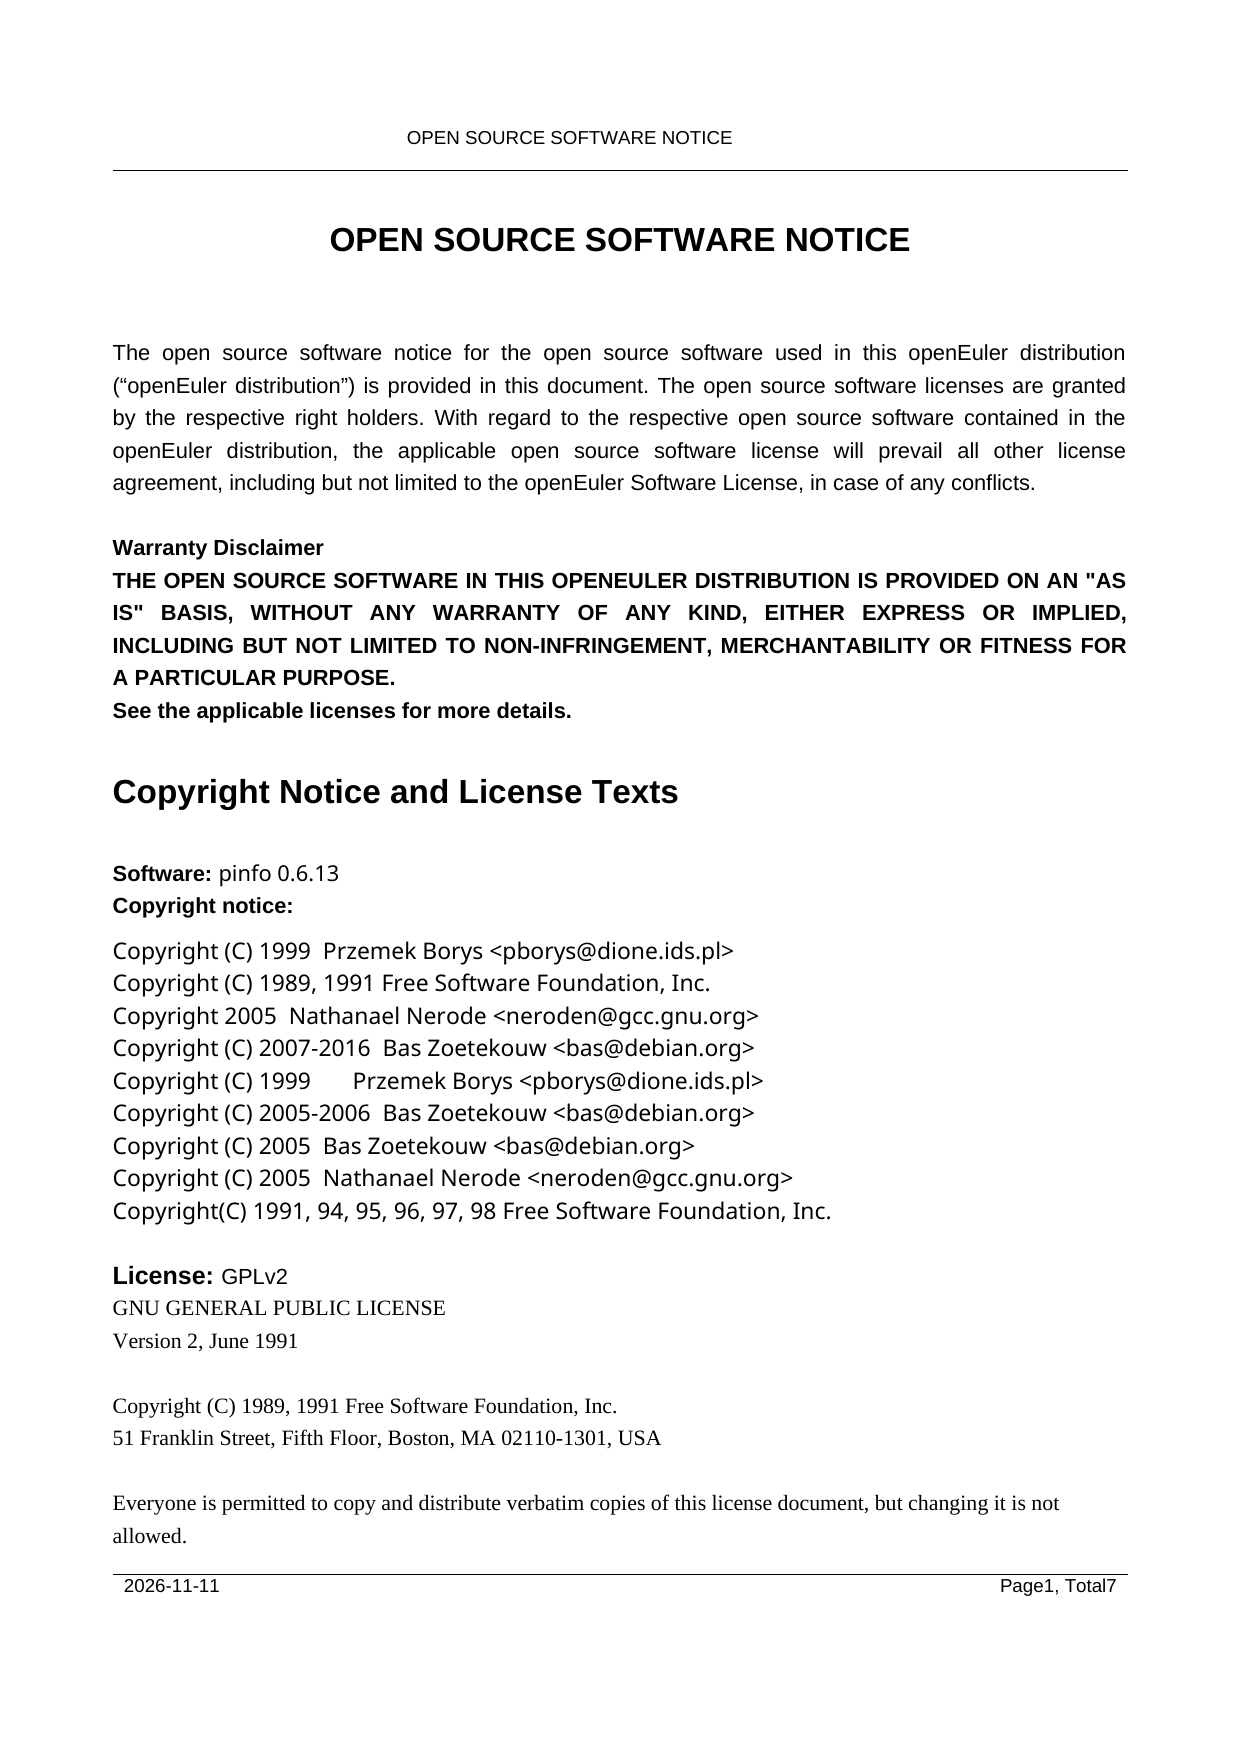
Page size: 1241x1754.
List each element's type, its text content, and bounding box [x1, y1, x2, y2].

text Warranty Disclaimer [112, 531, 1128, 564]
text Copyright (C) 1999 Przemek Borys <pborys@dione.ids.pl> Copyright (C) 1989, 1991 Free Software Foundation, Inc. Copyright 2005 Nathanael Nerode <neroden@gcc.gnu.org> Copyright (C) 2007-2016 Bas Zoetekouw <bas@debian.org> Copyright (C) 1999 Przemek Borys <pborys@dione.ids.pl> Copyright (C) 2005-2006 Bas Zoetekouw <bas@debian.org> Copyright (C) 2005 Bas Zoetekouw <bas@debian.org> Copyright (C) 2005 Nathanael Nerode <neroden@gcc.gnu.org> Copyright(C) 1991, 94, 95, 96, 97, 98 Free Software Foundation, Inc. [112, 934, 1128, 1259]
text The open source software notice for the open source software used in this openEuler distribution (“openEuler distribution”) is provided in this document. The open source software licenses are granted by the respective right holders. With regard to the respective open source software contained in the openEuler distribution, the applicable open source software license will prevail all other license agreement, including but not limited to the openEuler Software License, in case of any conflicts. [112, 336, 1128, 499]
text OPEN SOURCE SOFTWARE NOTICE [112, 206, 1128, 271]
text License: GPLv2 [112, 1259, 1128, 1291]
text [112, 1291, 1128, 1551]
text Copyright notice: [112, 889, 1128, 921]
text THE OPEN SOURCE SOFTWARE IN THIS OPENEULER DISTRIBUTION IS PROVIDED ON AN "AS IS" BASIS, WITHOUT ANY WARRANTY OF ANY KIND, EITHER EXPRESS OR IMPLIED, INCLUDING BUT NOT LIMITED TO NON-INFRINGEMENT, MERCHANTABILITY OR FITNESS FOR A PARTICULAR PURPOSE. See the applicable licenses for more details. [112, 564, 1128, 726]
title Software: pinfo 0.6.13 [112, 856, 1128, 889]
text Copyright Notice and License Texts [112, 759, 1128, 824]
